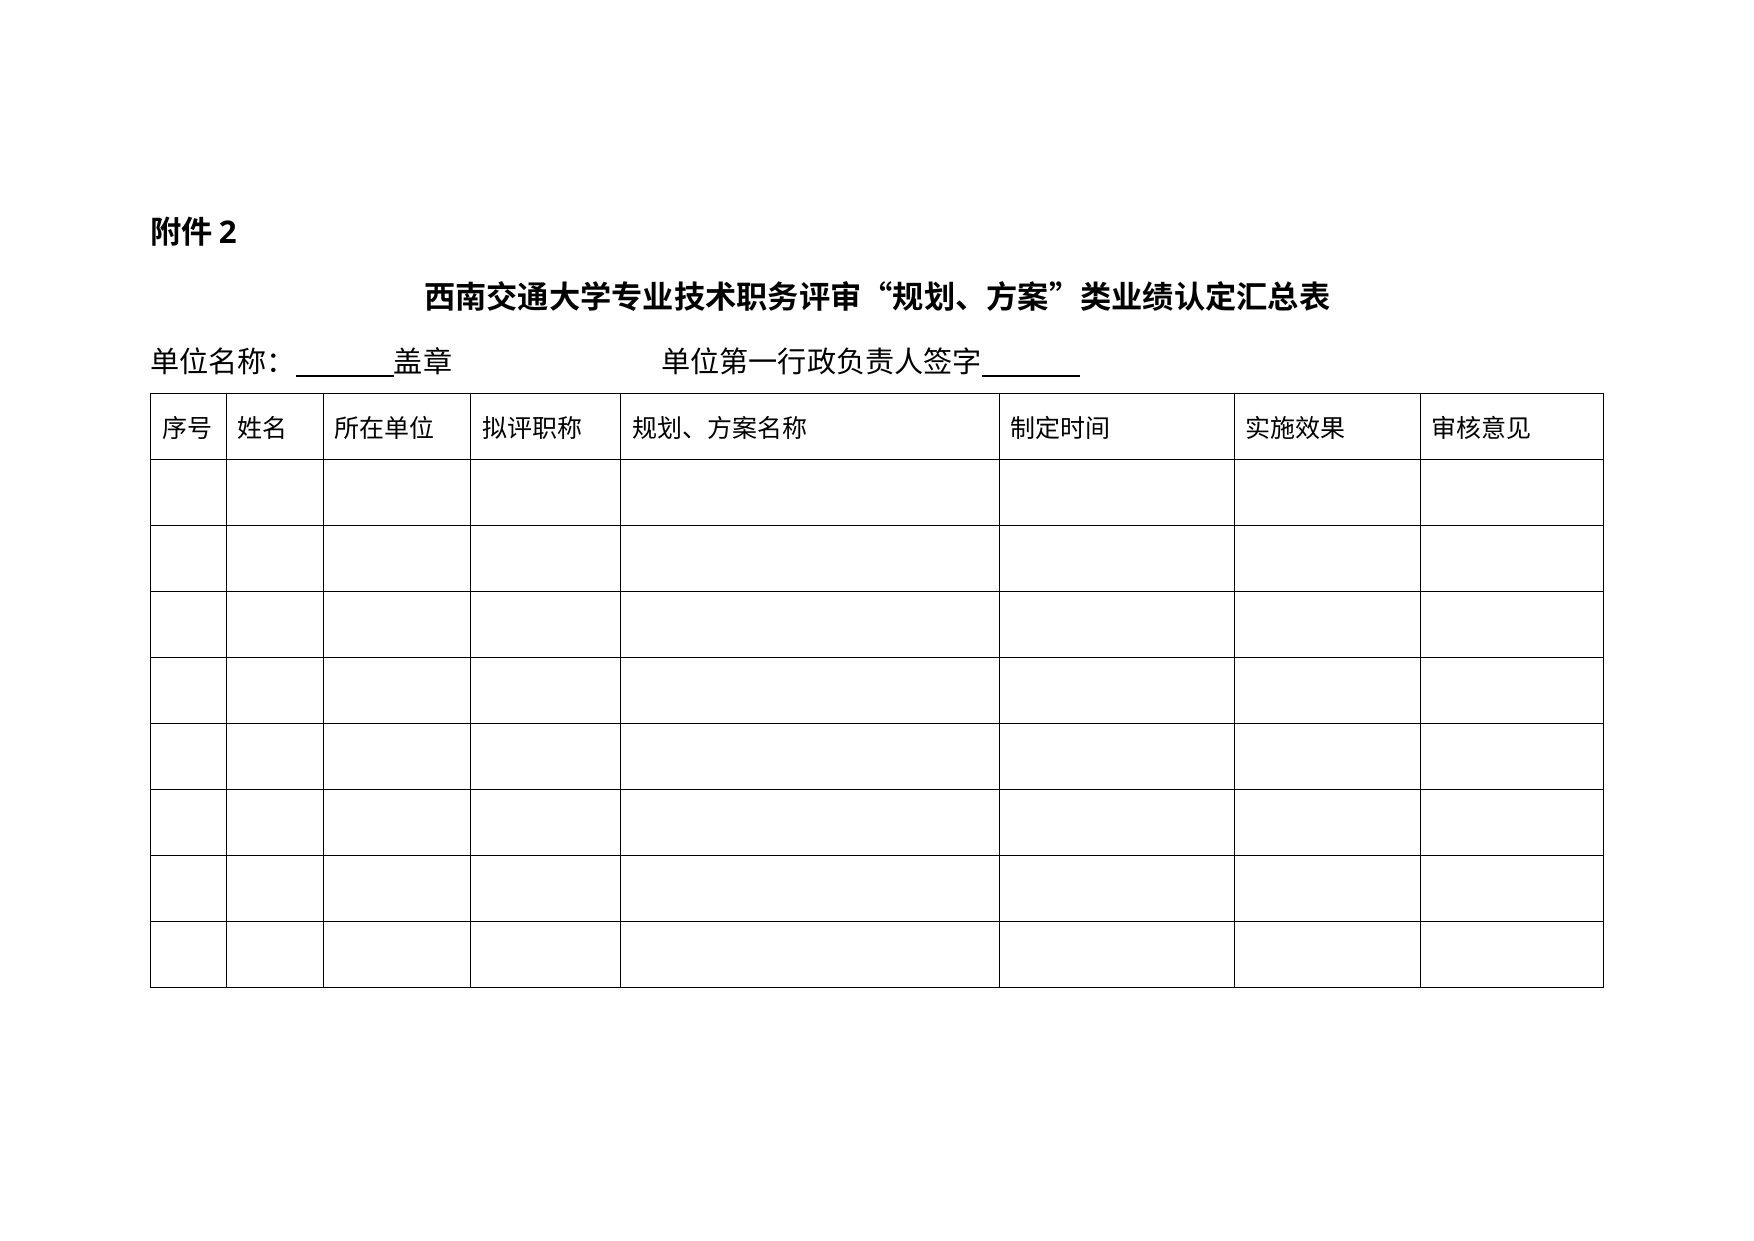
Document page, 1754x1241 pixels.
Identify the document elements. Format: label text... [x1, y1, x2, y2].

table_cell [1421, 526, 1603, 591]
table_cell [1000, 460, 1234, 525]
table_cell [471, 856, 620, 921]
table_cell [227, 526, 323, 591]
table_cell [1235, 856, 1420, 921]
table_cell [227, 658, 323, 723]
table_cell [621, 592, 999, 657]
table_cell [621, 460, 999, 525]
table_cell [227, 790, 323, 855]
table_cell [1000, 526, 1234, 591]
table_cell [1421, 658, 1603, 723]
table_cell [1235, 526, 1420, 591]
table_cell [151, 658, 226, 723]
table_cell [1235, 922, 1420, 987]
table_cell [621, 856, 999, 921]
table_cell [324, 526, 470, 591]
table_cell [151, 856, 226, 921]
table_cell [324, 856, 470, 921]
table_cell [1421, 592, 1603, 657]
table_cell [227, 460, 323, 525]
table_cell [471, 592, 620, 657]
table_cell [151, 724, 226, 789]
table_cell [1000, 592, 1234, 657]
table_cell [1421, 724, 1603, 789]
table_cell [151, 922, 226, 987]
table_cell [1000, 658, 1234, 723]
table_header 所在单位 [324, 394, 470, 459]
table_cell [227, 856, 323, 921]
table_cell [1000, 724, 1234, 789]
table_header 审核意见 [1421, 394, 1603, 459]
table_cell [324, 724, 470, 789]
table_header 姓名 [227, 394, 323, 459]
table_cell [1235, 658, 1420, 723]
table_header 序号 [151, 394, 226, 459]
table_cell [621, 922, 999, 987]
table_cell [471, 790, 620, 855]
table_cell [1421, 922, 1603, 987]
table_cell [1000, 790, 1234, 855]
text 单位名称： 盖章 单位第一行政负责人签字 [150, 328, 1604, 393]
table_cell [1000, 922, 1234, 987]
table_cell [324, 922, 470, 987]
table_cell [1235, 724, 1420, 789]
table_cell [227, 592, 323, 657]
table_cell [1000, 856, 1234, 921]
table_cell [1235, 592, 1420, 657]
table_cell [151, 526, 226, 591]
table_header 实施效果 [1235, 394, 1420, 459]
table_cell [471, 724, 620, 789]
table_cell [324, 460, 470, 525]
table_cell [151, 790, 226, 855]
table_cell [471, 526, 620, 591]
table_cell [621, 790, 999, 855]
table_header 制定时间 [1000, 394, 1234, 459]
table_cell [471, 922, 620, 987]
table_header 规划、方案名称 [621, 394, 999, 459]
table_cell [227, 724, 323, 789]
table_cell [1235, 790, 1420, 855]
table_cell [471, 658, 620, 723]
table_cell [621, 724, 999, 789]
table_cell [471, 460, 620, 525]
table_cell [621, 658, 999, 723]
table_cell [1421, 460, 1603, 525]
table_cell [1421, 790, 1603, 855]
text 附件2 [150, 198, 1604, 263]
table_cell [324, 658, 470, 723]
table_cell [227, 922, 323, 987]
table_cell [324, 790, 470, 855]
table_cell [621, 526, 999, 591]
table_cell [1235, 460, 1420, 525]
table_header 拟评职称 [471, 394, 620, 459]
table_cell [151, 592, 226, 657]
table_cell [151, 460, 226, 525]
table_cell [1421, 856, 1603, 921]
table_cell [324, 592, 470, 657]
text 西南交通大学专业技术职务评审“规划、方案”类业绩认定汇总表 [150, 263, 1604, 328]
